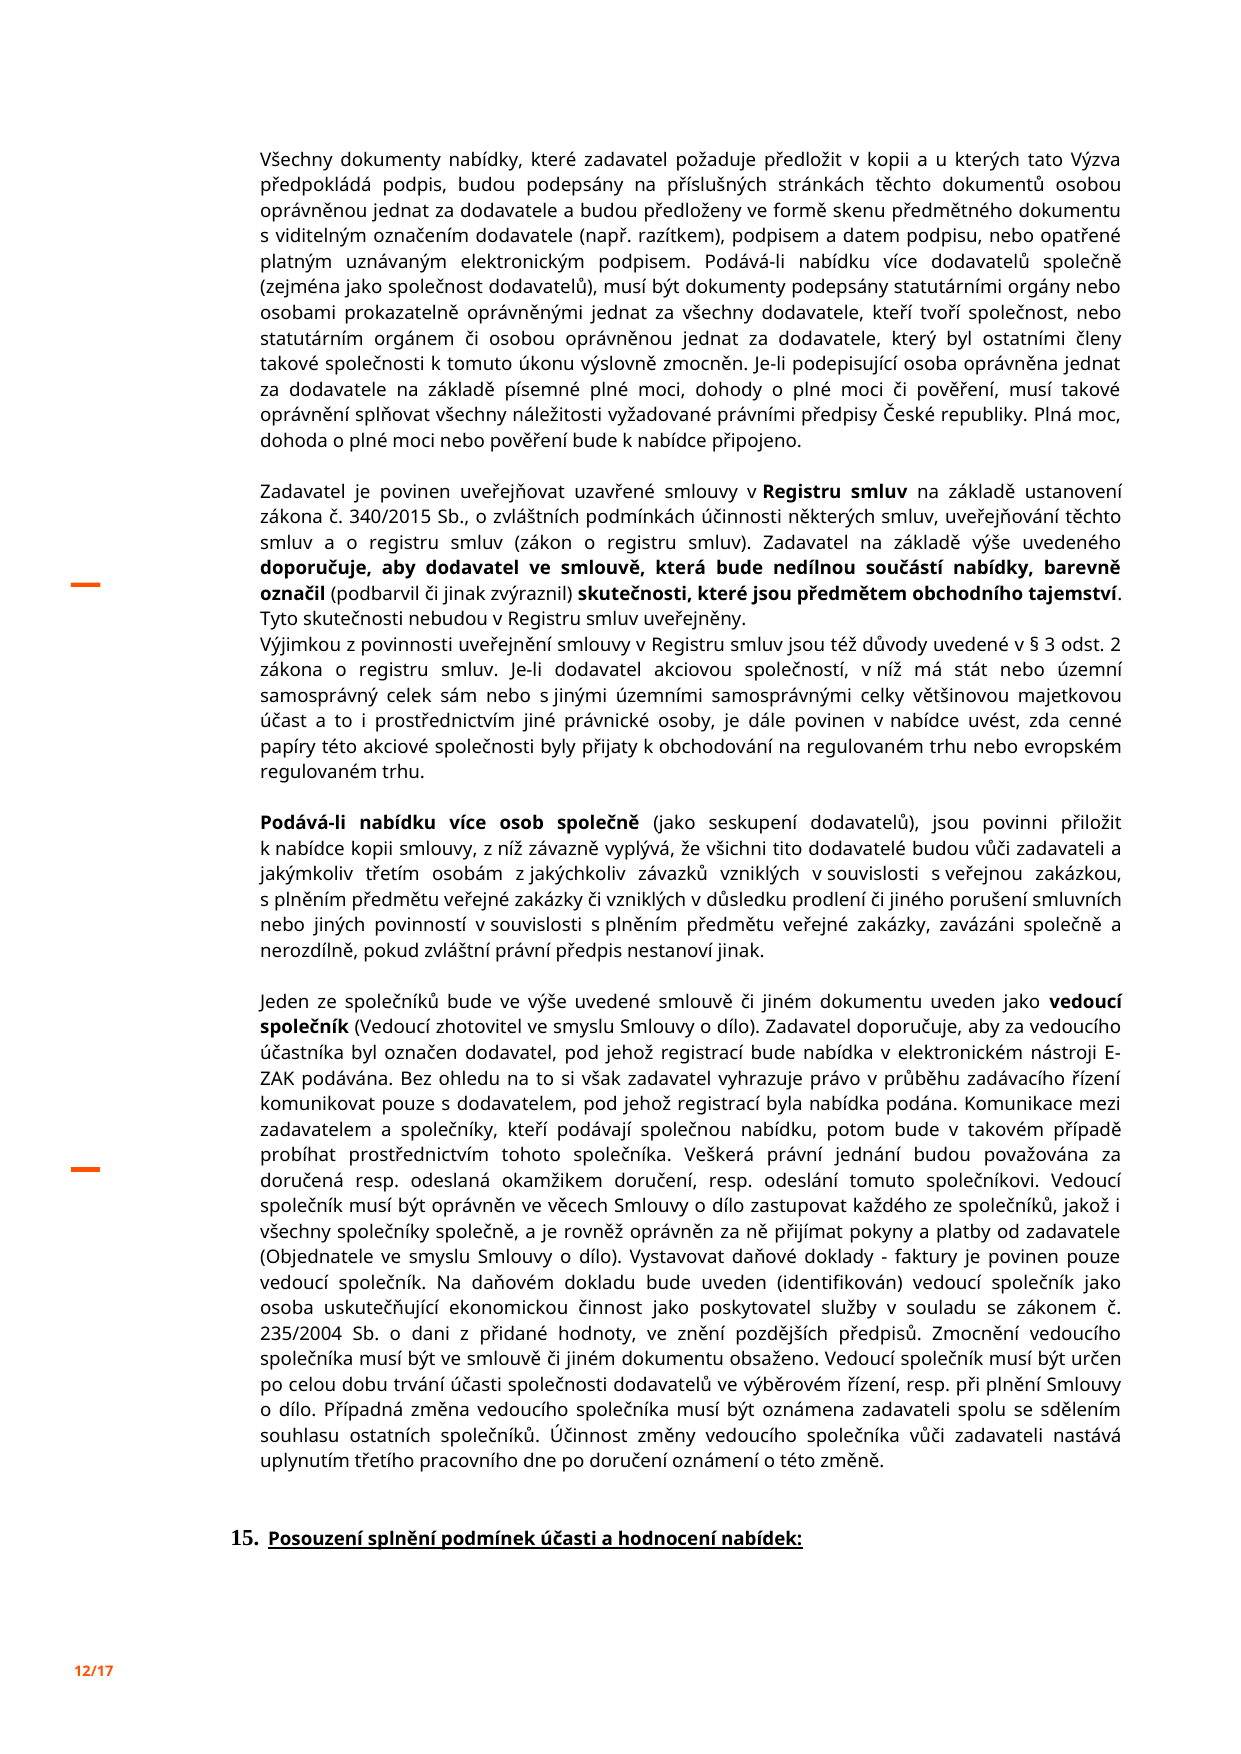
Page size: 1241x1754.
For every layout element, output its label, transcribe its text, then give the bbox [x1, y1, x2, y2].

text Podává-li nabídku více osob společně (jako seskupení dodavatelů), jsou povinni přiložit k nabídce kopii smlouvy, z níž závazně vyplývá, že všichni tito dodavatelé budou vůči zadavateli a jakýmkoliv třetím osobám z jakýchkoliv závazků vzniklých v souvislosti s veřejnou zakázkou, s plněním předmětu veřejné zakázky či vzniklých v důsledku prodlení či jiného porušení smluvních nebo jiných povinností v souvislosti s plněním předmětu veřejné zakázky, zavázáni společně a nerozdílně, pokud zvláštní právní předpis nestanoví jinak. [260, 810, 1122, 963]
list Posouzení splnění podmínek účasti a hodnocení nabídek: [230, 1524, 1122, 1551]
text Všechny dokumenty nabídky, které zadavatel požaduje předložit v kopii a u kterých tato Výzva předpokládá podpis, budou podepsány na příslušných stránkách těchto dokumentů osobou oprávněnou jednat za dodavatele a budou předloženy ve formě skenu předmětného dokumentu s viditelným označením dodavatele (např. razítkem), podpisem a datem podpisu, nebo opatřené platným uznávaným elektronickým podpisem. Podává-li nabídku více dodavatelů společně (zejména jako společnost dodavatelů), musí být dokumenty podepsány statutárními orgány nebo osobami prokazatelně oprávněnými jednat za všechny dodavatele, kteří tvoří společnost, nebo statutárním orgánem či osobou oprávněnou jednat za dodavatele, který byl ostatními členy takové společnosti k tomuto úkonu výslovně zmocněn. Je-li podepisující osoba oprávněna jednat za dodavatele na základě písemné plné moci, dohody o plné moci či pověření, musí takové oprávnění splňovat všechny náležitosti vyžadované právními předpisy České republiky. Plná moc, dohoda o plné moci nebo pověření bude k nabídce připojeno. [260, 146, 1122, 452]
text Jeden ze společníků bude ve výše uvedené smlouvě či jiném dokumentu uveden jako vedoucí společník (Vedoucí zhotovitel ve smyslu Smlouvy o dílo). Zadavatel doporučuje, aby za vedoucího účastníka byl označen dodavatel, pod jehož registrací bude nabídka v elektronickém nástroji E-ZAK podávána. Bez ohledu na to si však zadavatel vyhrazuje právo v průběhu zadávacího řízení komunikovat pouze s dodavatelem, pod jehož registrací byla nabídka podána. Komunikace mezi zadavatelem a společníky, kteří podávají společnou nabídku, potom bude v takovém případě probíhat prostřednictvím tohoto společníka. Veškerá právní jednání budou považována za doručená resp. odeslaná okamžikem doručení, resp. odeslání tomuto společníkovi. Vedoucí společník musí být oprávněn ve věcech Smlouvy o dílo zastupovat každého ze společníků, jakož i všechny společníky společně, a je rovněž oprávněn za ně přijímat pokyny a platby od zadavatele (Objednatele ve smyslu Smlouvy o dílo). Vystavovat daňové doklady - faktury je povinen pouze vedoucí společník. Na daňovém dokladu bude uveden (identifikován) vedoucí společník jako osoba uskutečňující ekonomickou činnost jako poskytovatel služby v souladu se zákonem č. 235/2004 Sb. o dani z přidané hodnoty, ve znění pozdějších předpisů. Zmocnění vedoucího společníka musí být ve smlouvě či jiném dokumentu obsaženo. Vedoucí společník musí být určen po celou dobu trvání účasti společnosti dodavatelů ve výběrovém řízení, resp. při plnění Smlouvy o dílo. Případná změna vedoucího společníka musí být oznámena zadavateli spolu se sdělením souhlasu ostatních společníků. Účinnost změny vedoucího společníka vůči zadavateli nastává uplynutím třetího pracovního dne po doručení oznámení o této změně. [260, 988, 1122, 1473]
text Výjimkou z povinnosti uveřejnění smlouvy v Registru smluv jsou též důvody uvedené v § 3 odst. 2 zákona o registru smluv. Je-li dodavatel akciovou společností, v níž má stát nebo územní samosprávný celek sám nebo s jinými územními samosprávnými celky většinovou majetkovou účast a to i prostřednictvím jiné právnické osoby, je dále povinen v nabídce uvést, zda cenné papíry této akciové společnosti byly přijaty k obchodování na regulovaném trhu nebo evropském regulovaném trhu. [260, 631, 1122, 784]
text Zadavatel je povinen uveřejňovat uzavřené smlouvy v Registru smluv na základě ustanovení zákona č. 340/2015 Sb., o zvláštních podmínkách účinnosti některých smluv, uveřejňování těchto smluv a o registru smluv (zákon o registru smluv). Zadavatel na základě výše uvedeného doporučuje, aby dodavatel ve smlouvě, která bude nedílnou součástí nabídky, barevně označil (podbarvil či jinak zvýraznil) skutečnosti, které jsou předmětem obchodního tajemství. Tyto skutečnosti nebudou v Registru smluv uveřejněny. [260, 478, 1122, 631]
